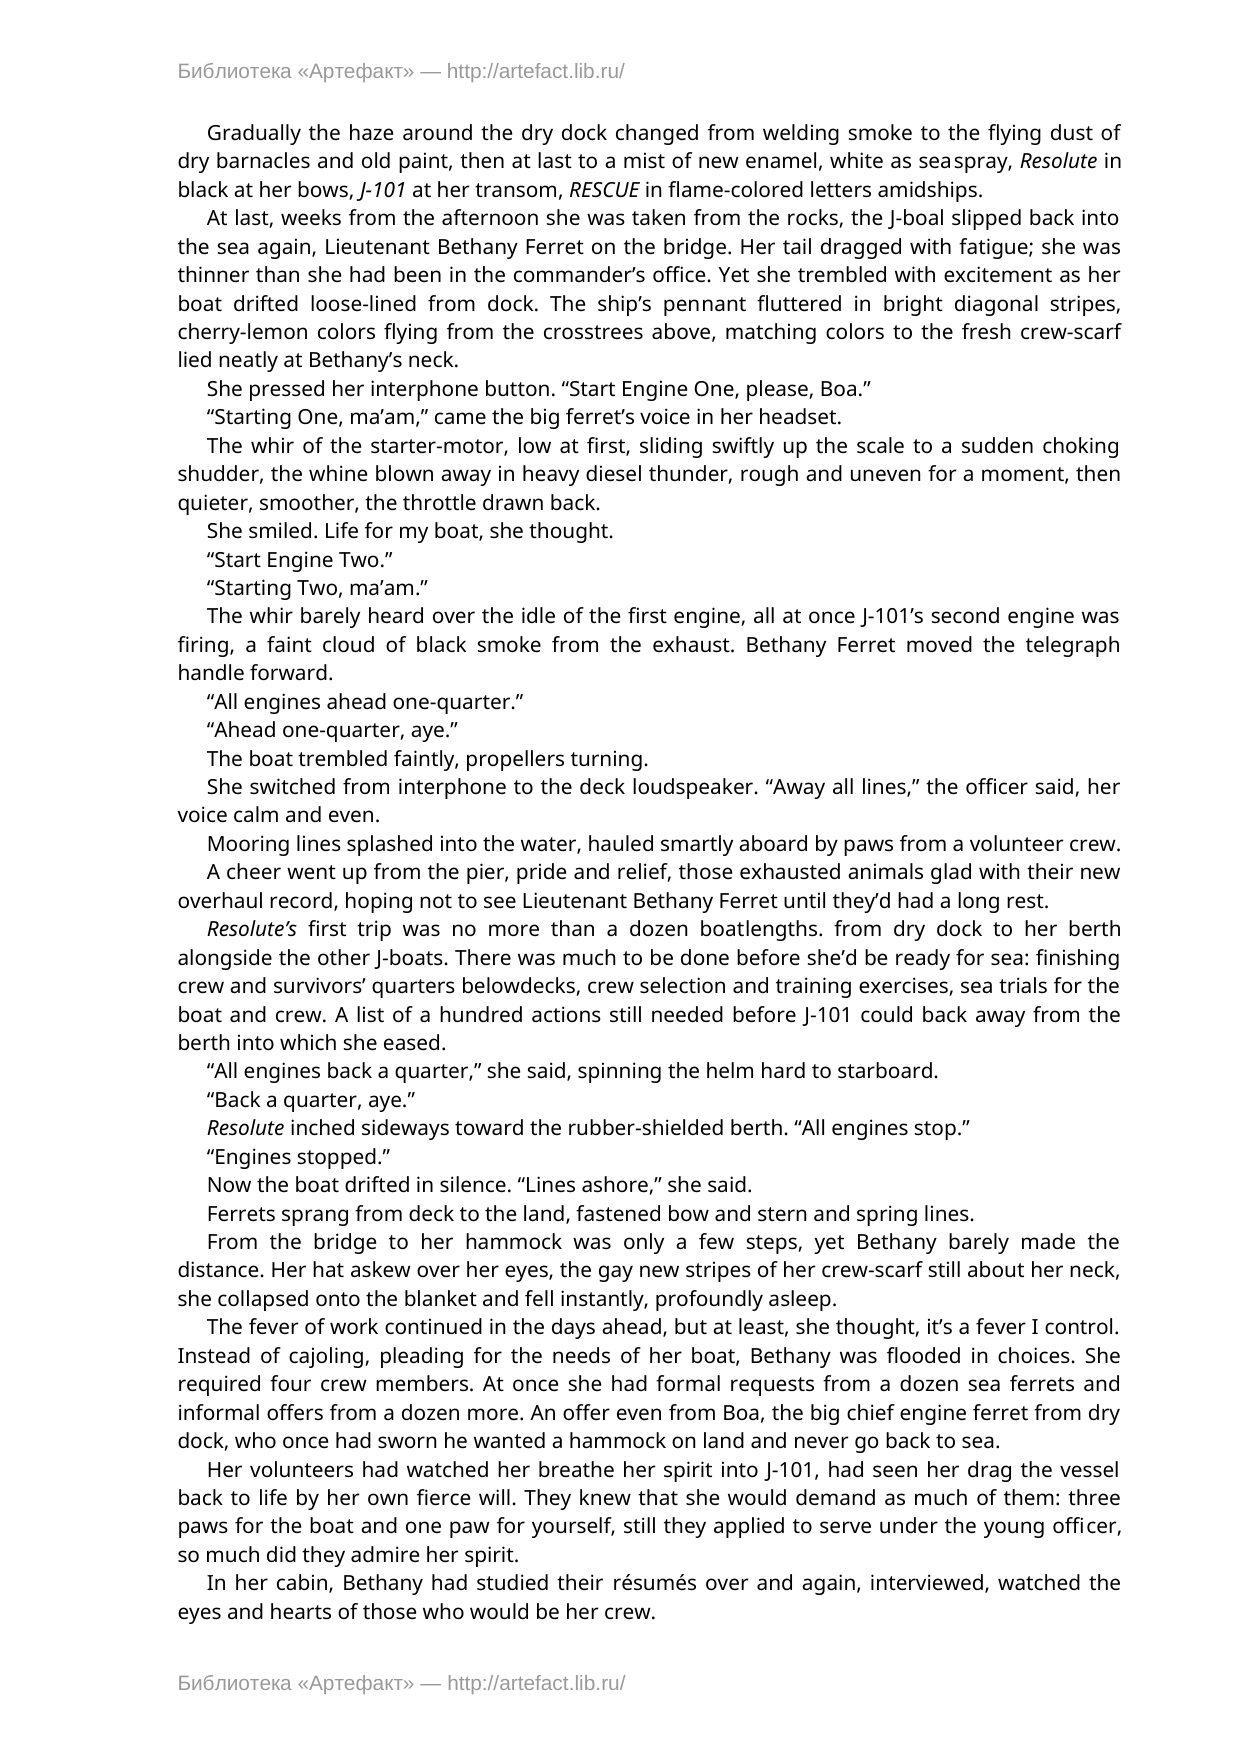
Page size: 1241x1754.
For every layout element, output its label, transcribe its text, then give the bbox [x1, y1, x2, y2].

text “Engines stopped.” [177, 1142, 1122, 1170]
text The whir of the starter-motor, low at first, sliding swiftly up the scale to a sudden choking shudder, the whine blown away in heavy diesel thunder, rough and uneven for a moment, then quieter, smoother, the throttle drawn back. [177, 431, 1122, 516]
text Now the boat drifted in silence. “Lines ashore,” she said. [177, 1170, 1122, 1199]
text A cheer went up from the pier, pride and relief, those exhausted animals glad with their new overhaul record, hoping not to see Lieutenant Bethany Ferret until they’d had a long rest. [177, 857, 1122, 914]
text “Back a quarter, aye.” [177, 1085, 1122, 1113]
text “Start Engine Two.” [177, 545, 1122, 573]
text She switched from interphone to the deck loudspeaker. “Away all lines,” the officer said, her voice calm and even. [177, 772, 1122, 829]
text “All engines back a quarter,” she said, spinning the helm hard to starboard. [177, 1057, 1122, 1085]
text Resolute inched sideways toward the rubber-shielded berth. “All engines stop.” [177, 1113, 1122, 1142]
text Mooring lines splashed into the water, hauled smartly aboard by paws from a volunteer crew. [177, 829, 1122, 857]
text At last, weeks from the afternoon she was taken from the rocks, the J-boal slipped back into the sea again, Lieutenant Bethany Ferret on the bridge. Her tail dragged with fatigue; she was thinner than she had been in the commander’s office. Yet she trembled with excitement as her boat drifted loose-lined from dock. The ship’s pennant fluttered in bright diagonal stripes, cherry-lemon colors flying from the crosstrees above, matching colors to the fresh crew-scarf lied neatly at Bethany’s neck. [177, 203, 1122, 374]
text In her cabin, Bethany had studied their résumés over and again, interviewed, watched the eyes and hearts of those who would be her crew. [177, 1568, 1122, 1625]
text The boat trembled faintly, propellers turning. [177, 744, 1122, 772]
text From the bridge to her hammock was only a few steps, yet Bethany barely made the distance. Her hat askew over her eyes, the gay new stripes of her crew-scarf still about her neck, she collapsed onto the blanket and fell instantly, profoundly asleep. [177, 1227, 1122, 1312]
text “All engines ahead one-quarter.” [177, 687, 1122, 715]
text The whir barely heard over the idle of the first engine, all at once J-101’s second engine was firing, a faint cloud of black smoke from the exhaust. Bethany Ferret moved the telegraph handle forward. [177, 602, 1122, 687]
text The fever of work continued in the days ahead, but at least, she thought, it’s a fever I control. Instead of cajoling, pleading for the needs of her boat, Bethany was flooded in choices. She required four crew members. At once she had formal requests from a dozen sea ferrets and informal offers from a dozen more. An offer even from Boa, the big chief engine ferret from dry dock, who once had sworn he wanted a hammock on land and never go back to sea. [177, 1312, 1122, 1455]
text Her volunteers had watched her breathe her spirit into J-101, had seen her drag the vessel back to life by her own fierce will. They knew that she would demand as much of them: three paws for the boat and one paw for yourself, still they applied to serve under the young officer, so much did they admire her spirit. [177, 1455, 1122, 1568]
text “Starting Two, ma’am.” [177, 573, 1122, 602]
text “Starting One, ma’am,” came the big ferret’s voice in her headset. [177, 402, 1122, 431]
text Gradually the haze around the dry dock changed from welding smoke to the flying dust of dry barnacles and old paint, then at last to a mist of new enamel, white as seaspray, Resolute in black at her bows, J-101 at her transom, RESCUE in flame-colored letters amidships. [177, 118, 1122, 203]
text She smiled. Life for my boat, she thought. [177, 516, 1122, 545]
text Resolute’s first trip was no more than a dozen boatlengths. from dry dock to her berth alongside the other J-boats. There was much to be done before she’d be ready for sea: finishing crew and survivors’ quarters belowdecks, crew selection and training exercises, sea trials for the boat and crew. A list of a hundred actions still needed before J-101 could back away from the berth into which she eased. [177, 914, 1122, 1057]
text “Ahead one-quarter, aye.” [177, 715, 1122, 744]
text She pressed her interphone button. “Start Engine One, please, Boa.” [177, 374, 1122, 402]
text Ferrets sprang from deck to the land, fastened bow and stern and spring lines. [177, 1199, 1122, 1227]
